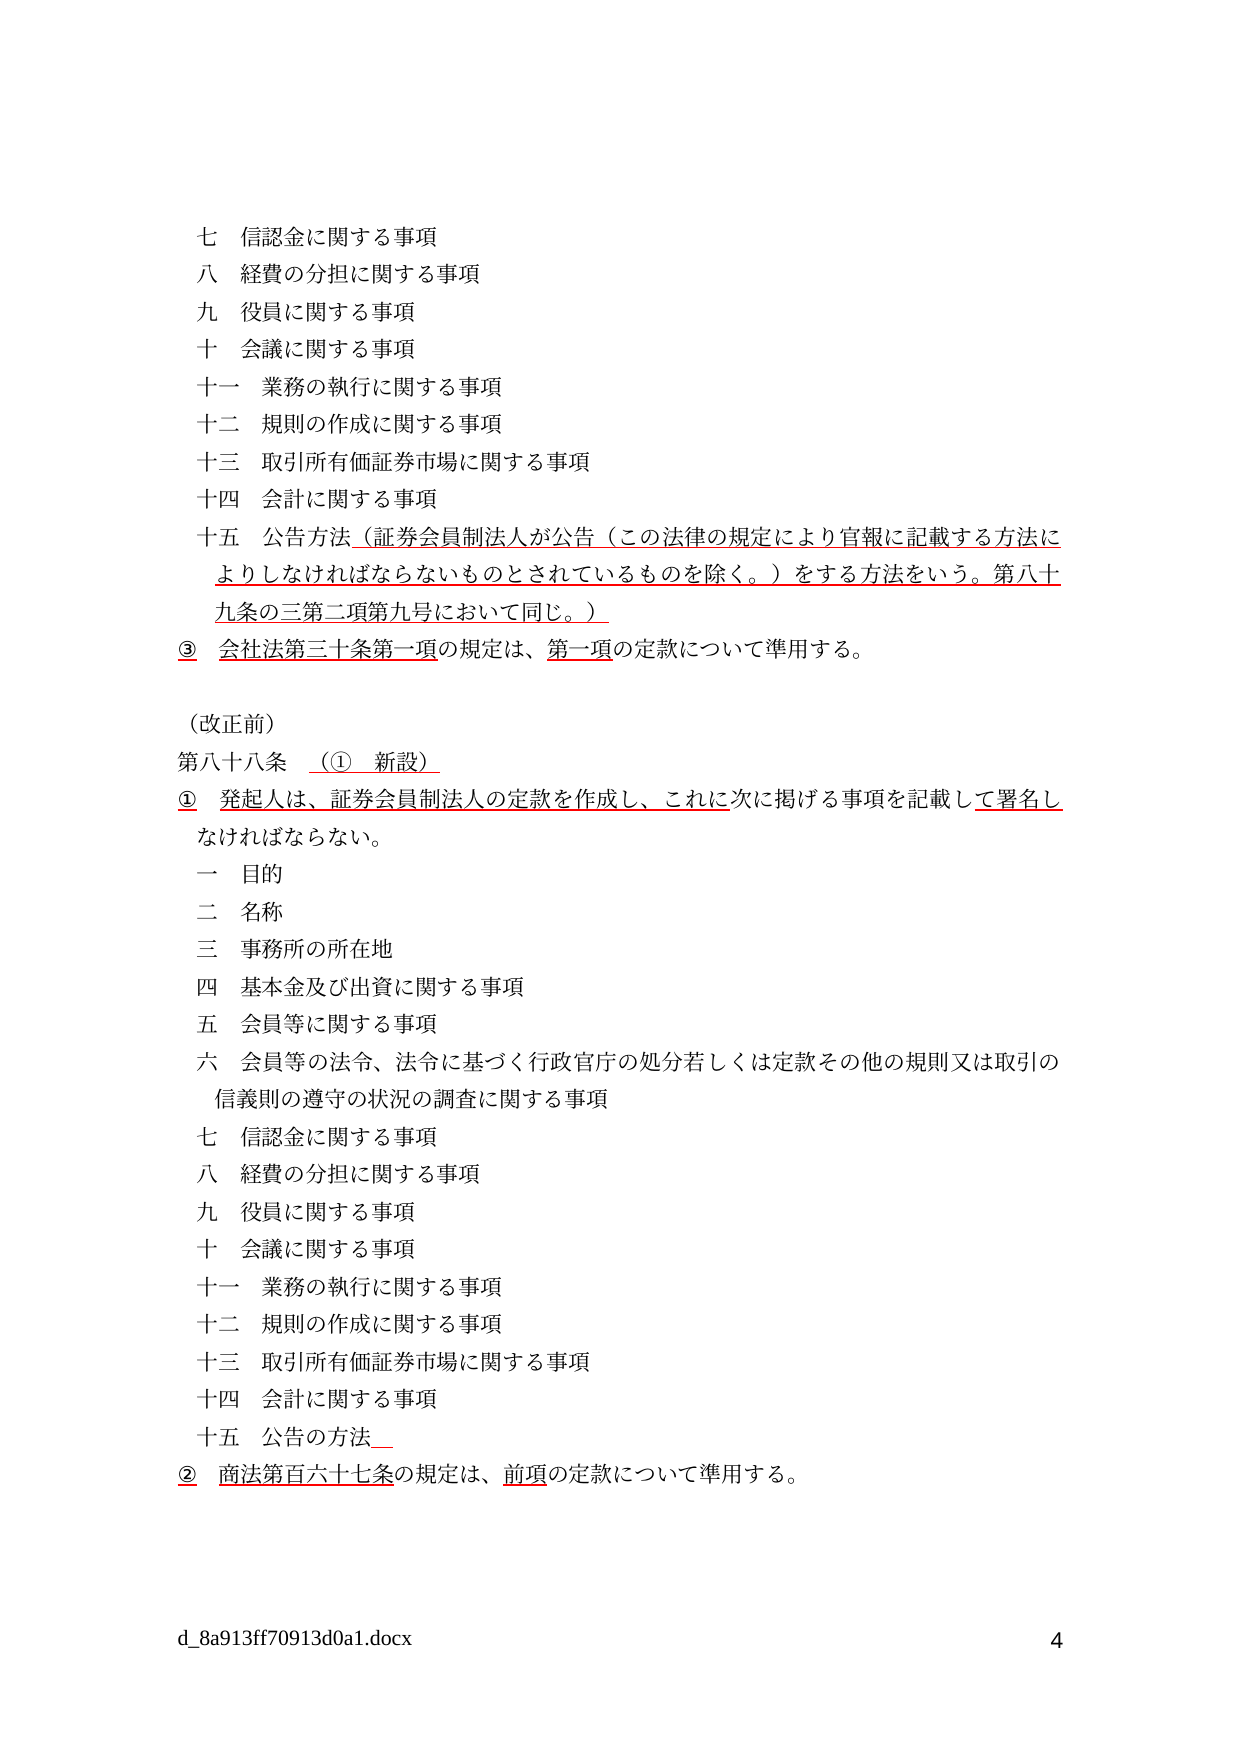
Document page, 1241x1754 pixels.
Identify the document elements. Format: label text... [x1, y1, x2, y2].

text 六 会員等の法令、法令に基づく行政官庁の処分若しくは定款その他の規則又は取引の信義則の遵守の状況の調査に関する事項 [196, 1042, 1063, 1117]
text 十三 取引所有価証券市場に関する事項 [196, 442, 1063, 479]
text 十二 規則の作成に関する事項 [196, 1304, 1063, 1342]
text 八 経費の分担に関する事項 [196, 1154, 1063, 1192]
text 十一 業務の執行に関する事項 [196, 1267, 1063, 1304]
text 二 名称 [196, 892, 1063, 929]
text 七 信認金に関する事項 [196, 1117, 1063, 1154]
text 十二 規則の作成に関する事項 [196, 404, 1063, 442]
text ③ 会社法第三十条第一項の規定は、第一項の定款について準用する。 [177, 629, 1063, 667]
text 十三 取引所有価証券市場に関する事項 [196, 1342, 1063, 1379]
text 十一 業務の執行に関する事項 [196, 367, 1063, 404]
text 九 役員に関する事項 [196, 1192, 1063, 1229]
text 七 信認金に関する事項 [196, 217, 1063, 254]
text ① 発起人は、証券会員制法人の定款を作成し、これに次に掲げる事項を記載して署名しなければならない。 [177, 779, 1063, 854]
text 十 会議に関する事項 [196, 329, 1063, 367]
text 四 基本金及び出資に関する事項 [196, 967, 1063, 1004]
text （改正前） [177, 704, 1063, 742]
text 十四 会計に関する事項 [196, 1379, 1063, 1417]
text 十 会議に関する事項 [196, 1229, 1063, 1267]
text 五 会員等に関する事項 [196, 1004, 1063, 1042]
text 十四 会計に関する事項 [196, 479, 1063, 517]
text 十五 公告の方法 [196, 1417, 1063, 1454]
text 八 経費の分担に関する事項 [196, 254, 1063, 292]
text ② 商法第百六十七条の規定は、前項の定款について準用する。 [177, 1454, 1063, 1492]
text 九 役員に関する事項 [196, 292, 1063, 329]
text 十五 公告方法（証券会員制法人が公告（この法律の規定により官報に記載する方法によりしなければならないものとされているものを除く。）をする方法をいう。第八十九条の三第二項第九号において同じ。） [196, 517, 1063, 629]
text 一 目的 [196, 854, 1063, 892]
text 三 事務所の所在地 [196, 929, 1063, 967]
text 第八十八条 （① 新設） [177, 742, 1063, 779]
